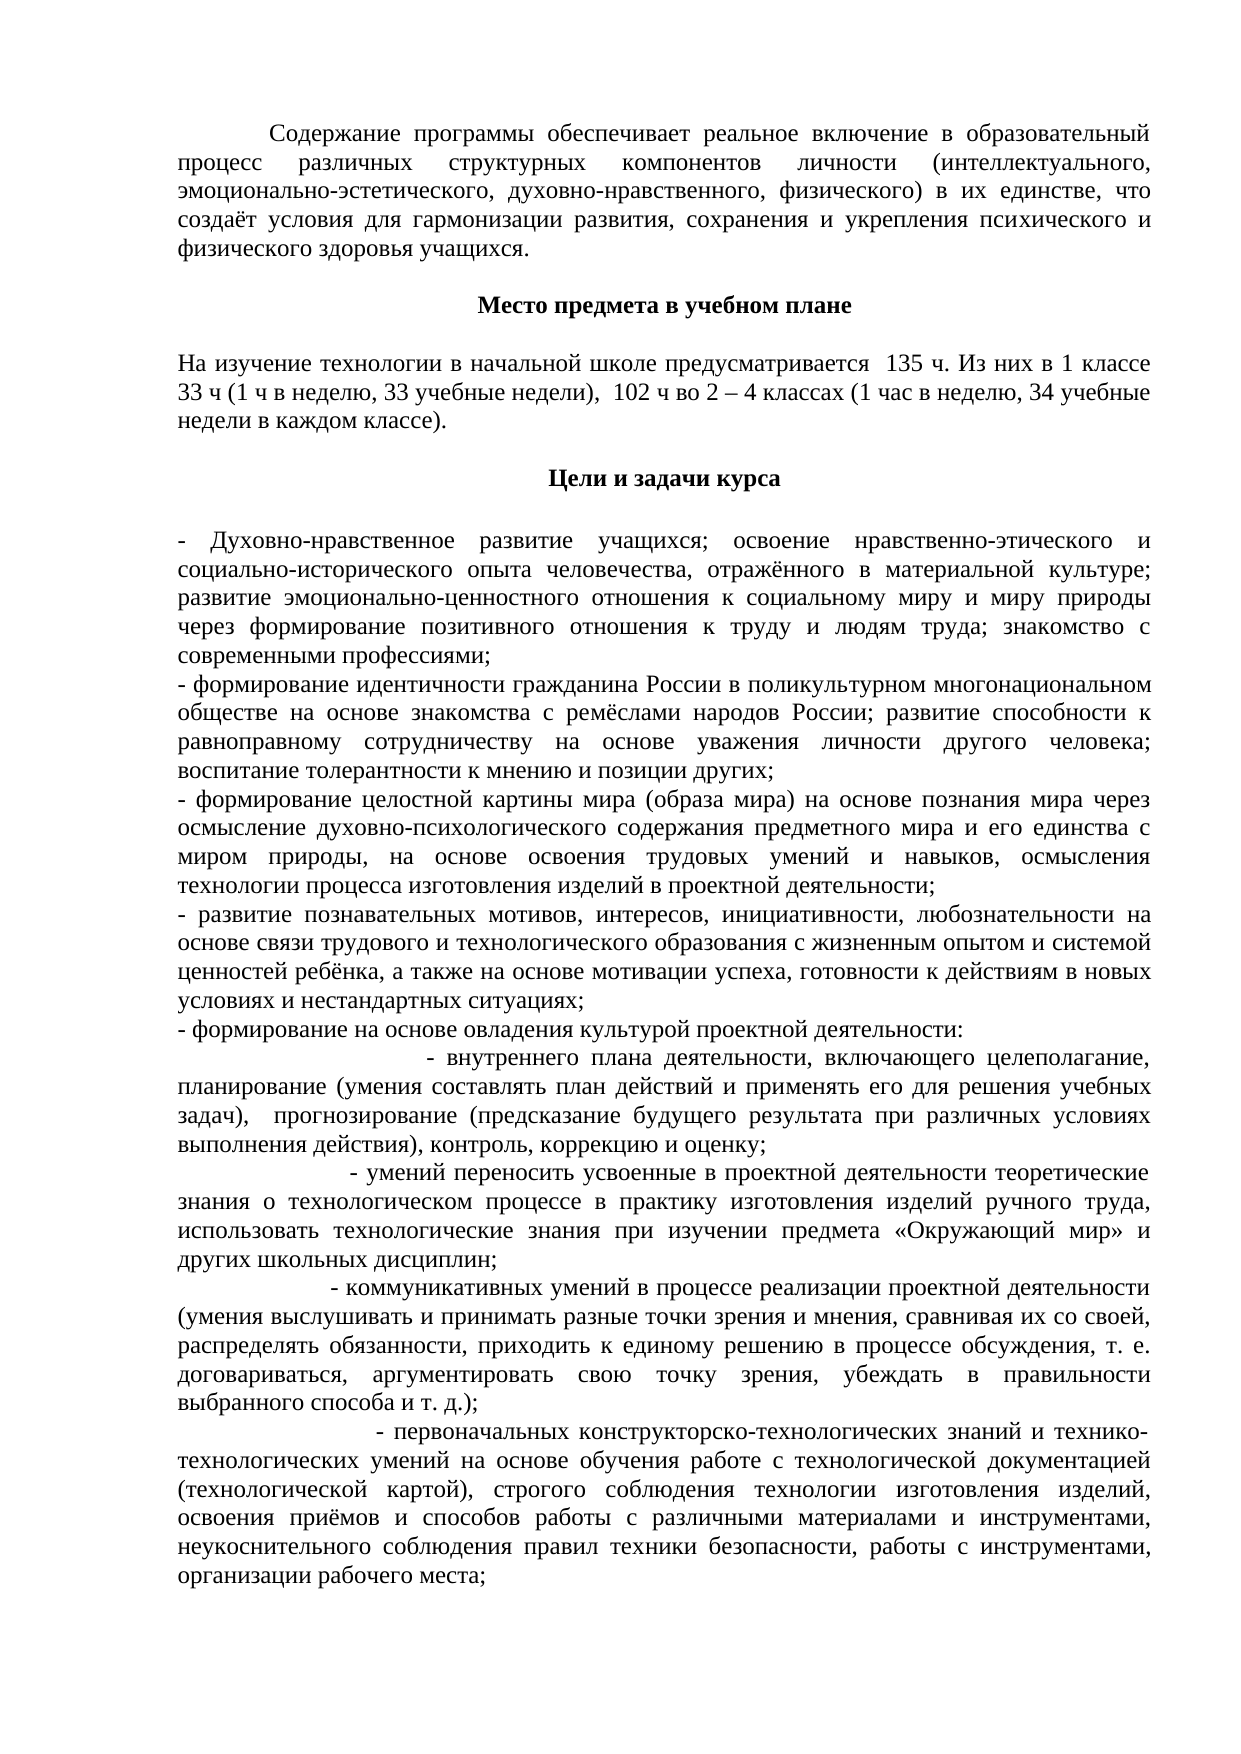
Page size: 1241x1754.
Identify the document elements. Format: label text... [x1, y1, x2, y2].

text - внутреннего плана деятельности, включающего целеполагание, планирование (умения составлять план действий и применять его для решения учебных задач), прогнозирование (предсказание будущего результата при различных условиях выполнения действия), контроль, коррекцию и оценку; [177, 1042, 1152, 1157]
text Цели и задачи курса [177, 463, 1152, 492]
text - формирование целостной картины мира (образа мира) на основе познания мира через осмысление духовно-психологического содержания предметного мира и его единства с миром природы, на основе освоения трудовых умений и навыков, осмысления технологии процесса изготовления изделий в проектной деятельности; [177, 784, 1152, 899]
text Место предмета в учебном плане [177, 291, 1152, 319]
text - формирование на основе овладения культурой проектной деятельности: [177, 1014, 1152, 1042]
text - первоначальных конструкторско-технологических знаний и технико-технологических умений на основе обучения работе с технологической документацией (технологической картой), строгого соблюдения технологии изготовления изделий, освоения приёмов и способов работы с различными материалами и инструментами, неукоснительного соблюдения правил техники безопасности, работы с инструментами, организации рабочего места; [177, 1416, 1152, 1589]
text - умений переносить усвоенные в проектной деятельности теоретические знания о технологическом процессе в практику изготовления изделий ручного труда, использовать технологические знания при изучении предмета «Окружающий мир» и других школьных дисциплин; [177, 1157, 1152, 1272]
text - развитие познавательных мотивов, интересов, инициативности, любознательности на основе связи трудового и технологического образования с жизненным опытом и системой ценностей ребёнка, а также на основе мотивации успеха, готовности к действиям в новых условиях и нестандартных ситуациях; [177, 899, 1152, 1014]
text Содержание программы обеспечивает реальное включение в образовательный процесс различных структурных компонентов личности (интеллектуального, эмоционально-эстетического, духовно-нравственного, физического) в их единстве, что создаёт условия для гармонизации развития, сохранения и укрепления психического и физического здоровья учащихся. [177, 118, 1152, 262]
text - коммуникативных умений в процессе реализации проектной деятельности (умения выслушивать и принимать разные точки зрения и мнения, сравнивая их со своей, распределять обязанности, приходить к единому решению в процессе обсуждения, т. е. договариваться, аргументировать свою точку зрения, убеждать в правильности выбранного способа и т. д.); [177, 1272, 1152, 1416]
text - формирование идентичности гражданина России в поликультурном многонациональном обществе на основе знакомства с ремёслами народов России; развитие способности к равноправному сотрудничеству на основе уважения личности другого человека; воспитание толерантности к мнению и позиции других; [177, 669, 1152, 784]
text - Духовно-нравственное развитие учащихся; освоение нравственно-этического и социально-исторического опыта человечества, отражённого в материальной культуре; развитие эмоционально-ценностного отношения к социальному миру и миру природы через формирование позитивного отношения к труду и людям труда; знакомство с современными профессиями; [177, 525, 1152, 669]
text На изучение технологии в начальной школе предусматривается 135 ч. Из них в 1 классе 33 ч (1 ч в неделю, 33 учебные недели), 102 ч во 2 – 4 классах (1 час в неделю, 34 учебные недели в каждом классе). [177, 348, 1152, 434]
